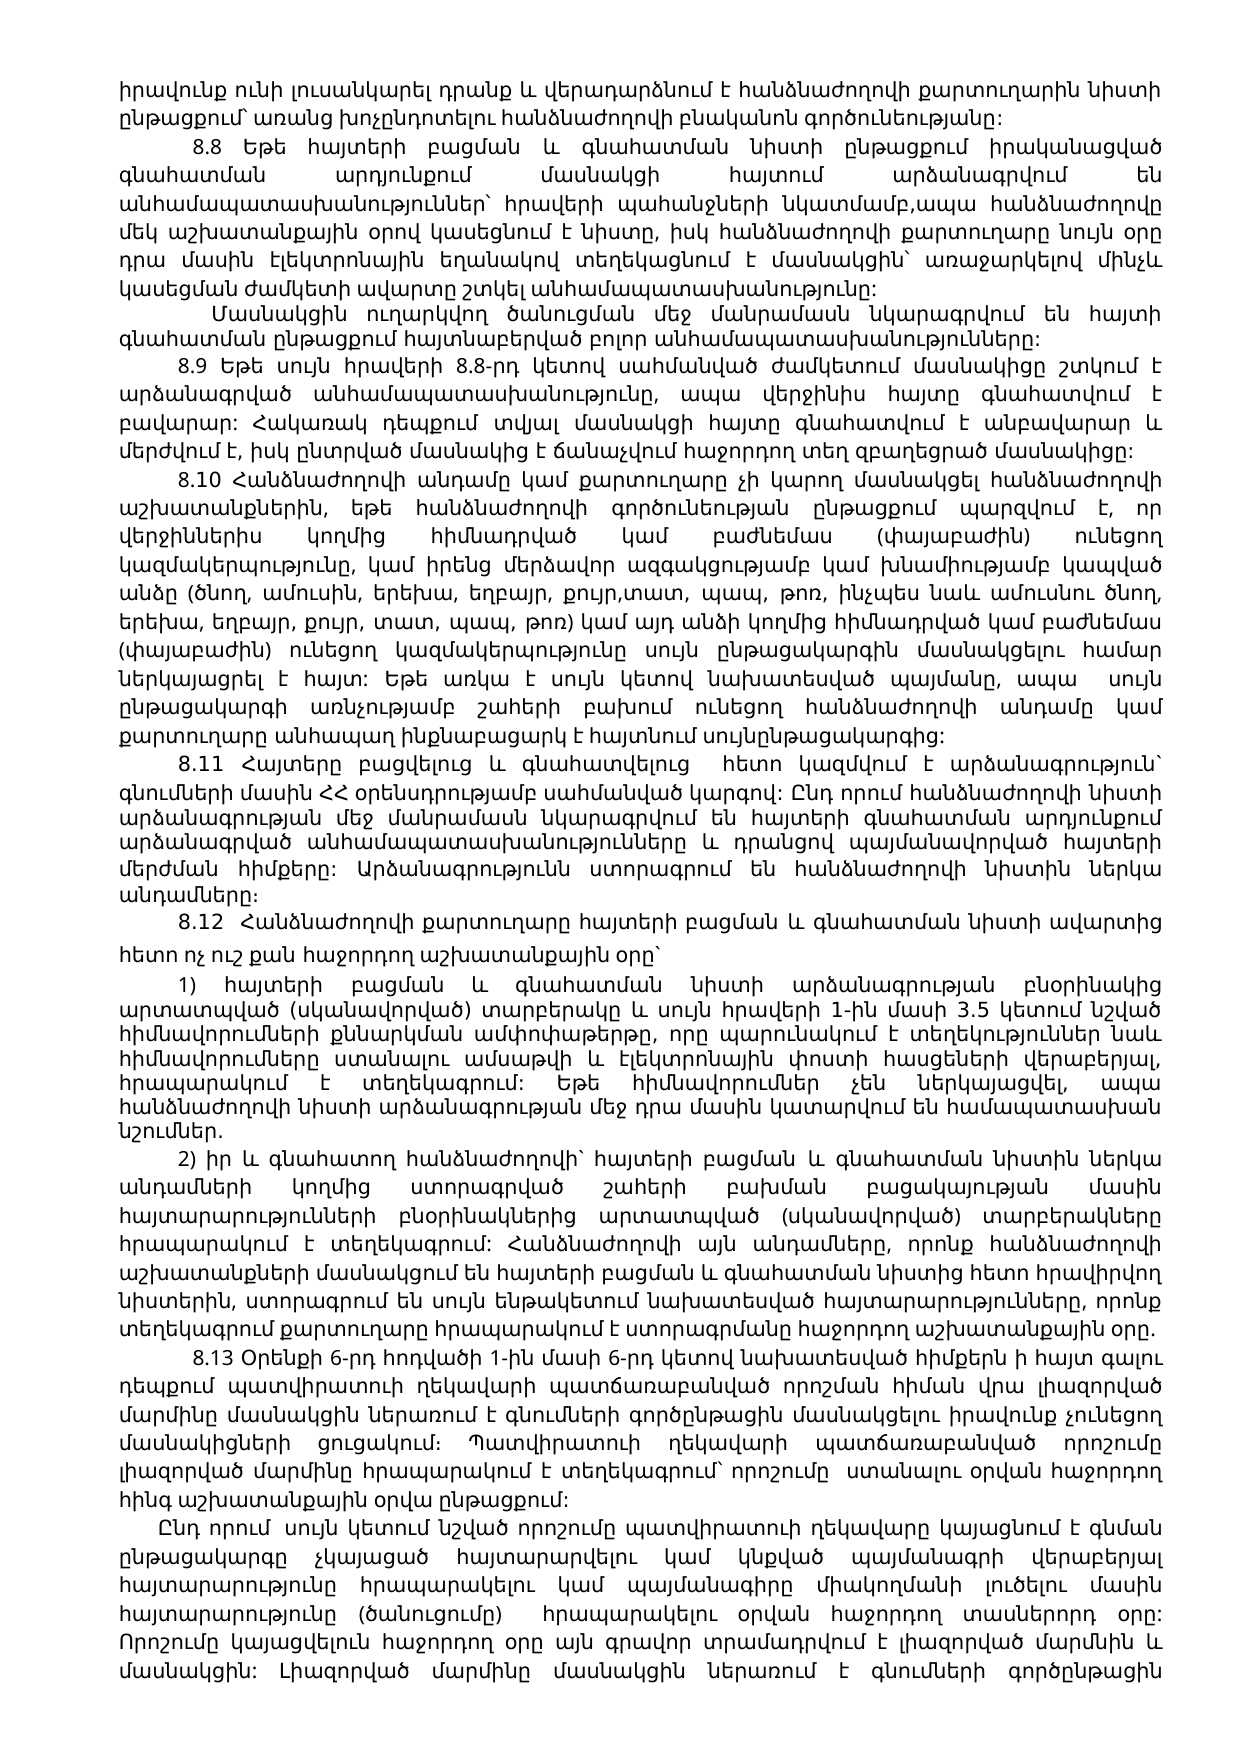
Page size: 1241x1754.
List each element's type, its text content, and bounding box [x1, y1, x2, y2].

text 8.10 Հանձնաժողովի անդամը կամ քարտուղարը չի կարող մասնակցել հանձնաժողովի աշխատանքներին, եթե հանձնաժողովի գործունեության ընթացքում պարզվում է, որ վերջիններիս կողմից հիմնադրված կամ բաժնեմաս (փայաբաժին) ունեցող կազմակերպությունը, կամ իրենց մերձավոր ազգակցությամբ կամ խնամիությամբ կապված անձը (ծնող, ամուսին, երեխա, եղբայր, քույր,տատ, պապ, թոռ, ինչպես նաև ամուսնու ծնող, երեխա, եղբայր, քույր, տատ, պապ, թոռ) կամ այդ անձի կողմից հիմնադրված կամ բաժնեմաս (փայաբաժին) ունեցող կազմակերպությունը սույն ընթացակարգին մասնակցելու համար ներկայացրել է հայտ: Եթե առկա է սույն կետով նախատեսված պայմանը, ապա սույն ընթացակարգի առնչությամբ շահերի բախում ունեցող հանձնաժողովի անդամը կամ քարտուղարը անհապաղ ինքնաբացարկ է հայտնում սույնընթացակարգից: [118, 465, 1162, 749]
text 8.8 Եթե հայտերի բացման և գնահատման նիստի ընթացքում իրականացված գնահատման արդյունքում մասնակցի հայտում արձանագրվում են անհամապատասխանություններ՝ հրավերի պահանջների նկատմամբ,ապա հանձնաժողովը մեկ աշխատանքային օրով կասեցնում է նիստը, իսկ հանձնաժողովի քարտուղարը նույն օրը դրա մասին էլեկտրոնային եղանակով տեղեկացնում է մասնակցին՝ առաջարկելով մինչև կասեցման ժամկետի ավարտը շտկել անհամապատասխանությունը: [118, 132, 1162, 302]
text 8.12 Հանձնաժողովի քարտուղարը հայտերի բացման և գնահատման նիստի ավարտից հետո ոչ ուշ քան հաջորդող աշխատանքային օրը` [118, 907, 1162, 970]
text 8.11 Հայտերը բացվելուց և գնահատվելուց հետո կազմվում է արձանագրություն` գնումների մասին ՀՀ օրենսդրությամբ սահմանված կարգով: Ընդ որում հանձնաժողովի նիստի արձանագրության մեջ մանրամասն նկարագրվում են հայտերի գնահատման արդյունքում արձանագրված անհամապատասխանությունները և դրանցով պայմանավորված հայտերի մերժման հիմքերը: Արձանագրությունն ստորագրում են հանձնաժողովի նիստին ներկա անդամները։ [118, 749, 1162, 907]
text Մասնակցին ուղարկվող ծանուցման մեջ մանրամասն նկարագրվում են հայտի գնահատման ընթացքում հայտնաբերված բոլոր անհամապատասխանությունները: [118, 302, 1162, 351]
text 8.9 Եթե սույն հրավերի 8.8-րդ կետով սահմանված ժամկետում մասնակիցը շտկում է արձանագրված անհամապատասխանությունը, ապա վերջինիս հայտը գնահատվում է բավարար: Հակառակ դեպքում տվյալ մասնակցի հայտը գնահատվում է անբավարար և մերժվում է, իսկ ընտրված մասնակից է ճանաչվում հաջորդող տեղ զբաղեցրած մասնակիցը: [118, 351, 1162, 465]
text 8.13 Օրենքի 6-րդ հոդվածի 1-ին մասի 6-րդ կետով նախատեսված հիմքերն ի հայտ գալու դեպքում պատվիրատուի ղեկավարի պատճառաբանված որոշման հիման վրա լիազորված մարմինը մասնակցին ներառում է գնումների գործընթացին մասնակցելու իրավունք չունեցող մասնակիցների ցուցակում։ Պատվիրատուի ղեկավարի պատճառաբանված որոշումը լիազորված մարմինը հրապարակում է տեղեկագրում՝ որոշումը ստանալու օրվան հաջորդող հինգ աշխատանքային օրվա ընթացքում: [118, 1343, 1162, 1513]
text 1) հայտերի բացման և գնահատման նիստի արձանագրության բնօրինակից արտատպված (սկանավորված) տարբերակը և սույն հրավերի 1-ին մասի 3.5 կետում նշված հիմնավորումների քննարկման ամփոփաթերթը, որը պարունակում է տեղեկություններ նաև հիմնավորումները ստանալու ամսաթվի և էլեկտրոնային փոստի հասցեների վերաբերյալ, հրապարակում է տեղեկագրում: Եթե հիմնավորումներ չեն ներկայացվել, ապա հանձնաժողովի նիստի արձանագրության մեջ դրա մասին կատարվում են համապատասխան նշումներ. [118, 970, 1162, 1144]
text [118, 1513, 1162, 1684]
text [118, 75, 1162, 132]
text 2) իր և գնահատող հանձնաժողովի` հայտերի բացման և գնահատման նիստին ներկա անդամների կողմից ստորագրված շահերի բախման բացակայության մասին հայտարարությունների բնօրինակներից արտատպված (սկանավորված) տարբերակները հրապարակում է տեղեկագրում: Հանձնաժողովի այն անդամները, որոնք հանձնաժողովի աշխատանքների մասնակցում են հայտերի բացման և գնահատման նիստից հետո հրավիրվող նիստերին, ստորագրում են սույն ենթակետում նախատեսված հայտարարությունները, որոնք տեղեկագրում քարտուղարը հրապարակում է ստորագրմանը հաջորդող աշխատանքային օրը. [118, 1144, 1162, 1343]
